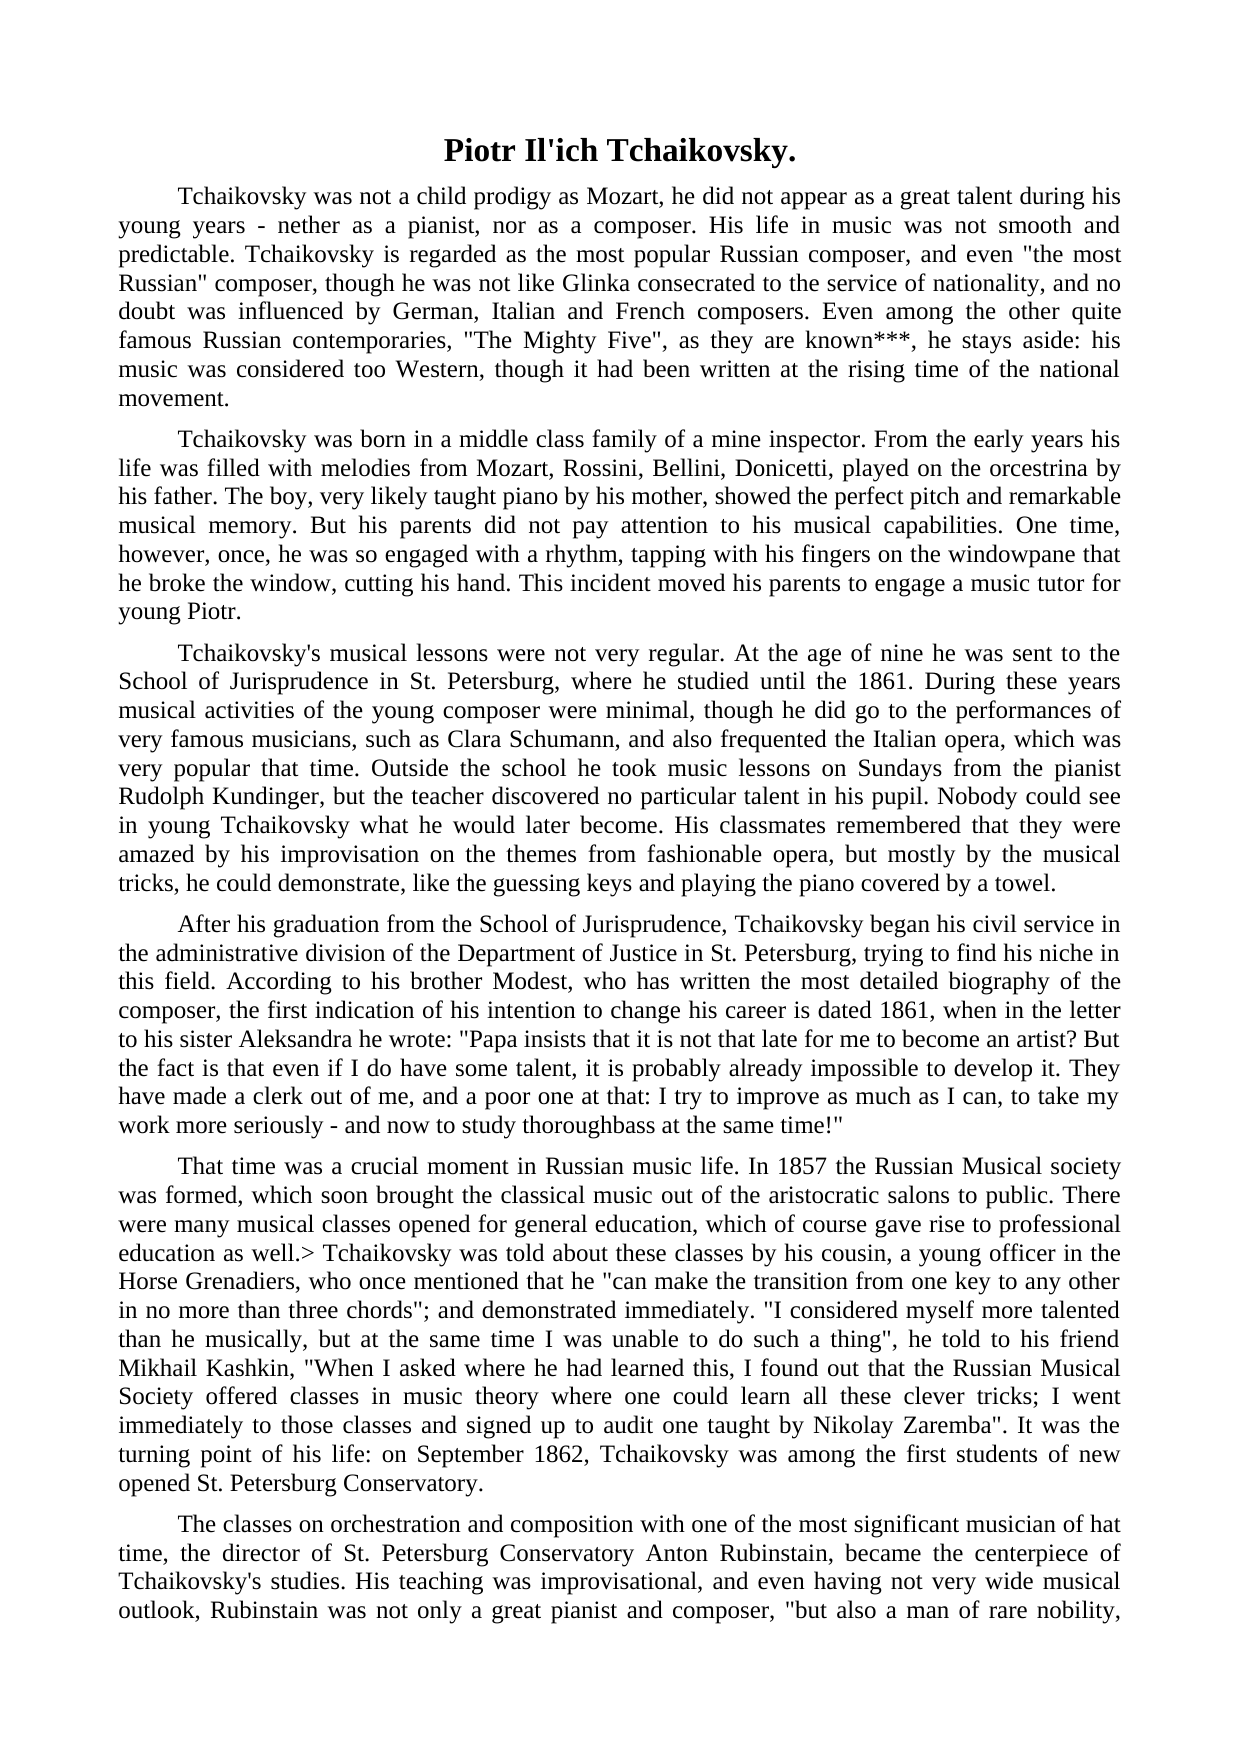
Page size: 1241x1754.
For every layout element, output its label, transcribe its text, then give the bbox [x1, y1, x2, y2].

text Piotr Il'ich Tchaikovsky. [118, 131, 1122, 169]
text That time was a crucial moment in Russian music life. In 1857 the Russian Musical society was formed, which soon brought the classical music out of the aristocratic salons to public. There were many musical classes opened for general education, which of course gave rise to professional education as well.> Tchaikovsky was told about these classes by his cousin, a young officer in the Horse Grenadiers, who once mentioned that he "can make the transition from one key to any other in no more than three chords"; and demonstrated immediately. "I considered myself more talented than he musically, but at the same time I was unable to do such a thing", he told to his friend Mikhail Kashkin, "When I asked where he had learned this, I found out that the Russian Musical Society offered classes in music theory where one could learn all these clever tricks; I went immediately to those classes and signed up to audit one taught by Nikolay Zaremba". It was the turning point of his life: on September 1862, Tchaikovsky was among the first students of new opened St. Petersburg Conservatory. [118, 1151, 1122, 1496]
text Tchaikovsky was born in a middle class family of a mine inspector. From the early years his life was filled with melodies from Mozart, Rossini, Bellini, Donicetti, played on the orcestrina by his father. The boy, very likely taught piano by his mother, showed the perfect pitch and remarkable musical memory. But his parents did not pay attention to his musical capabilities. One time, however, once, he was so engaged with a rhythm, tapping with his fingers on the windowpane that he broke the window, cutting his hand. This incident moved his parents to engage a music tutor for young Piotr. [118, 424, 1122, 625]
text Tchaikovsky's musical lessons were not very regular. At the age of nine he was sent to the School of Jurisprudence in St. Petersburg, where he studied until the 1861. During these years musical activities of the young composer were minimal, though he did go to the performances of very famous musicians, such as Clara Schumann, and also frequented the Italian opera, which was very popular that time. Outside the school he took music lessons on Sundays from the pianist Rudolph Kundinger, but the teacher discovered no particular talent in his pupil. Nobody could see in young Tchaikovsky what he would later become. His classmates remembered that they were amazed by his improvisation on the themes from fashionable opera, but mostly by the musical tricks, he could demonstrate, like the guessing keys and playing the piano covered by a towel. [118, 638, 1122, 896]
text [118, 1509, 1122, 1624]
text After his graduation from the School of Jurisprudence, Tchaikovsky began his civil service in the administrative division of the Department of Justice in St. Petersburg, trying to find his niche in this field. According to his brother Modest, who has written the most detailed biography of the composer, the first indication of his intention to change his career is dated 1861, when in the letter to his sister Aleksandra he wrote: "Papa insists that it is not that late for me to become an artist? But the fact is that even if I do have some talent, it is probably already impossible to develop it. They have made a clerk out of me, and a poor one at that: I try to improve as much as I can, to take my work more seriously - and now to study thoroughbass at the same time!" [118, 909, 1122, 1139]
text Tchaikovsky was not a child prodigy as Mozart, he did not appear as a great talent during his young years - nether as a pianist, nor as a composer. His life in music was not smooth and predictable. Tchaikovsky is regarded as the most popular Russian composer, and even "the most Russian" composer, though he was not like Glinka consecrated to the service of nationality, and no doubt was influenced by German, Italian and French composers. Even among the other quite famous Russian contemporaries, "The Mighty Five", as they are known***, he stays aside: his music was considered too Western, though it had been written at the rising time of the national movement. [118, 181, 1122, 411]
